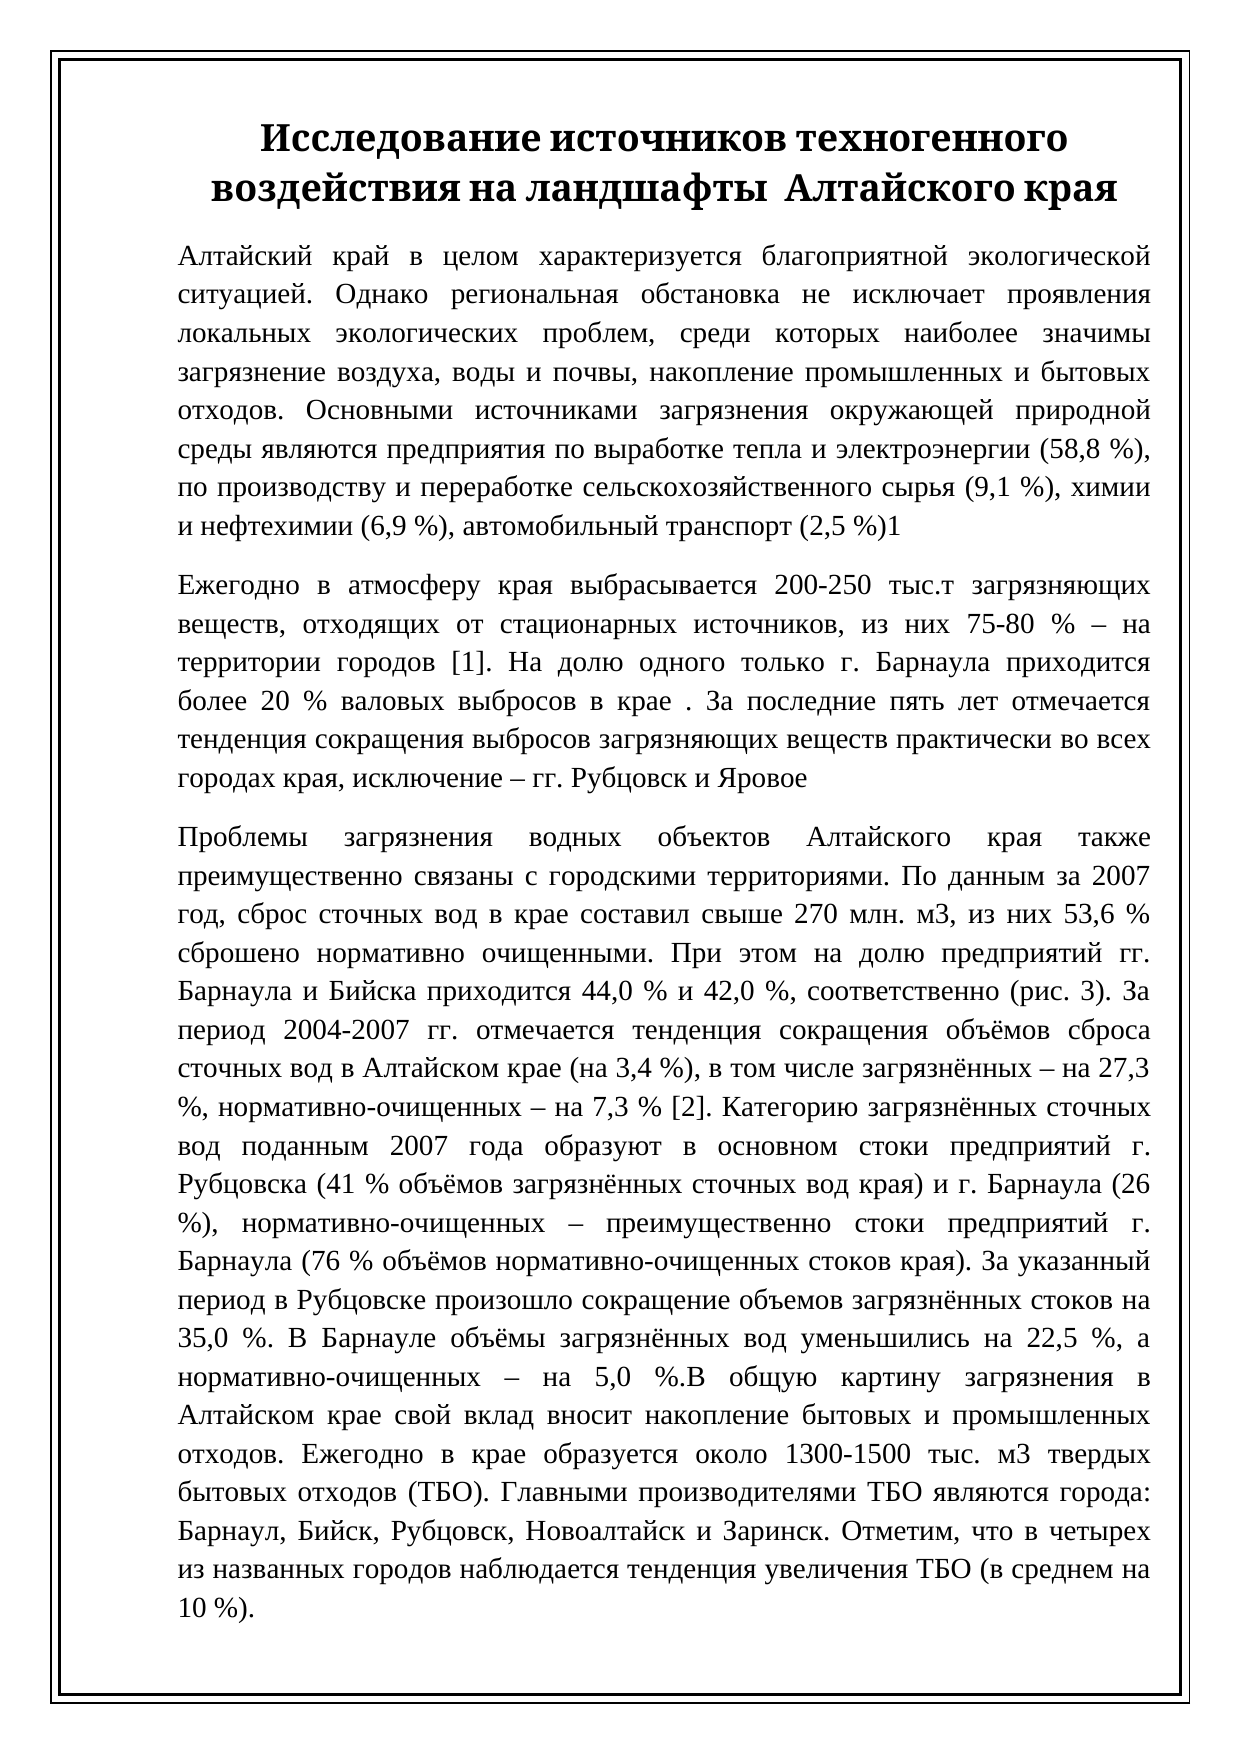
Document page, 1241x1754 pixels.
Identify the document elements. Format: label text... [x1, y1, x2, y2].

text Ежегодно в атмосферу края выбрасывается 200-250 тыс.т загрязняющих веществ, отходящих от стационарных источников, из них 75-80 % – на территории городов [1]. На долю одного только г. Барнаула приходится более 20 % валовых выбросов в крае . За последние пять лет отмечается тенденция сокращения выбросов загрязняющих веществ практически во всех городах края, исключение – гг. Рубцовск и Яровое [177, 567, 1152, 793]
text Алтайский край в целом характеризуется благоприятной экологической ситуацией. Однако региональная обстановка не исключает проявления локальных экологических проблем, среди которых наиболее значимы загрязнение воздуха, воды и почвы, накопление промышленных и бытовых отходов. Основными источниками загрязнения окружающей природной среды являются предприятия по выработке тепла и электроэнергии (58,8 %), по производству и переработке сельскохозяйственного сырья (9,1 %), химии и нефтехимии (6,9 %), автомобильный транспорт (2,5 %)1 [177, 238, 1152, 541]
text Исследование источников техногенного воздействия на ландшафты Алтайского края [177, 118, 1152, 211]
text Проблемы загрязнения водных объектов Алтайского края также преимущественно связаны с городскими территориями. По данным за 2007 год, сброс сточных вод в крае составил свыше 270 млн. м3, из них 53,6 % сброшено нормативно очищенными. При этом на долю предприятий гг. Барнаула и Бийска приходится 44,0 % и 42,0 %, соответственно (рис. 3). За период 2004-2007 гг. отмечается тенденция сокращения объёмов сброса сточных вод в Алтайском крае (на 3,4 %), в том числе загрязнённых – на 27,3 %, нормативно-очищенных – на 7,3 % [2]. Категорию загрязнённых сточных вод поданным 2007 года образуют в основном стоки предприятий г. Рубцовска (41 % объёмов загрязнённых сточных вод края) и г. Барнаула (26 %), нормативно-очищенных – преимущественно стоки предприятий г. Барнаула (76 % объёмов нормативно-очищенных стоков края). За указанный период в Рубцовске произошло сокращение объемов загрязнённых стоков на 35,0 %. В Барнауле объёмы загрязнённых вод уменьшились на 22,5 %, а нормативно-очищенных – на 5,0 %.В общую картину загрязнения в Алтайском крае свой вклад вносит накопление бытовых и промышленных отходов. Ежегодно в крае образуется около 1300-1500 тыс. м3 твердых бытовых отходов (ТБО). Главными производителями ТБО являются города: Барнаул, Бийск, Рубцовск, Новоалтайск и Заринск. Отметим, что в четырех из названных городов наблюдается тенденция увеличения ТБО (в среднем на 10 %). [177, 819, 1152, 1624]
